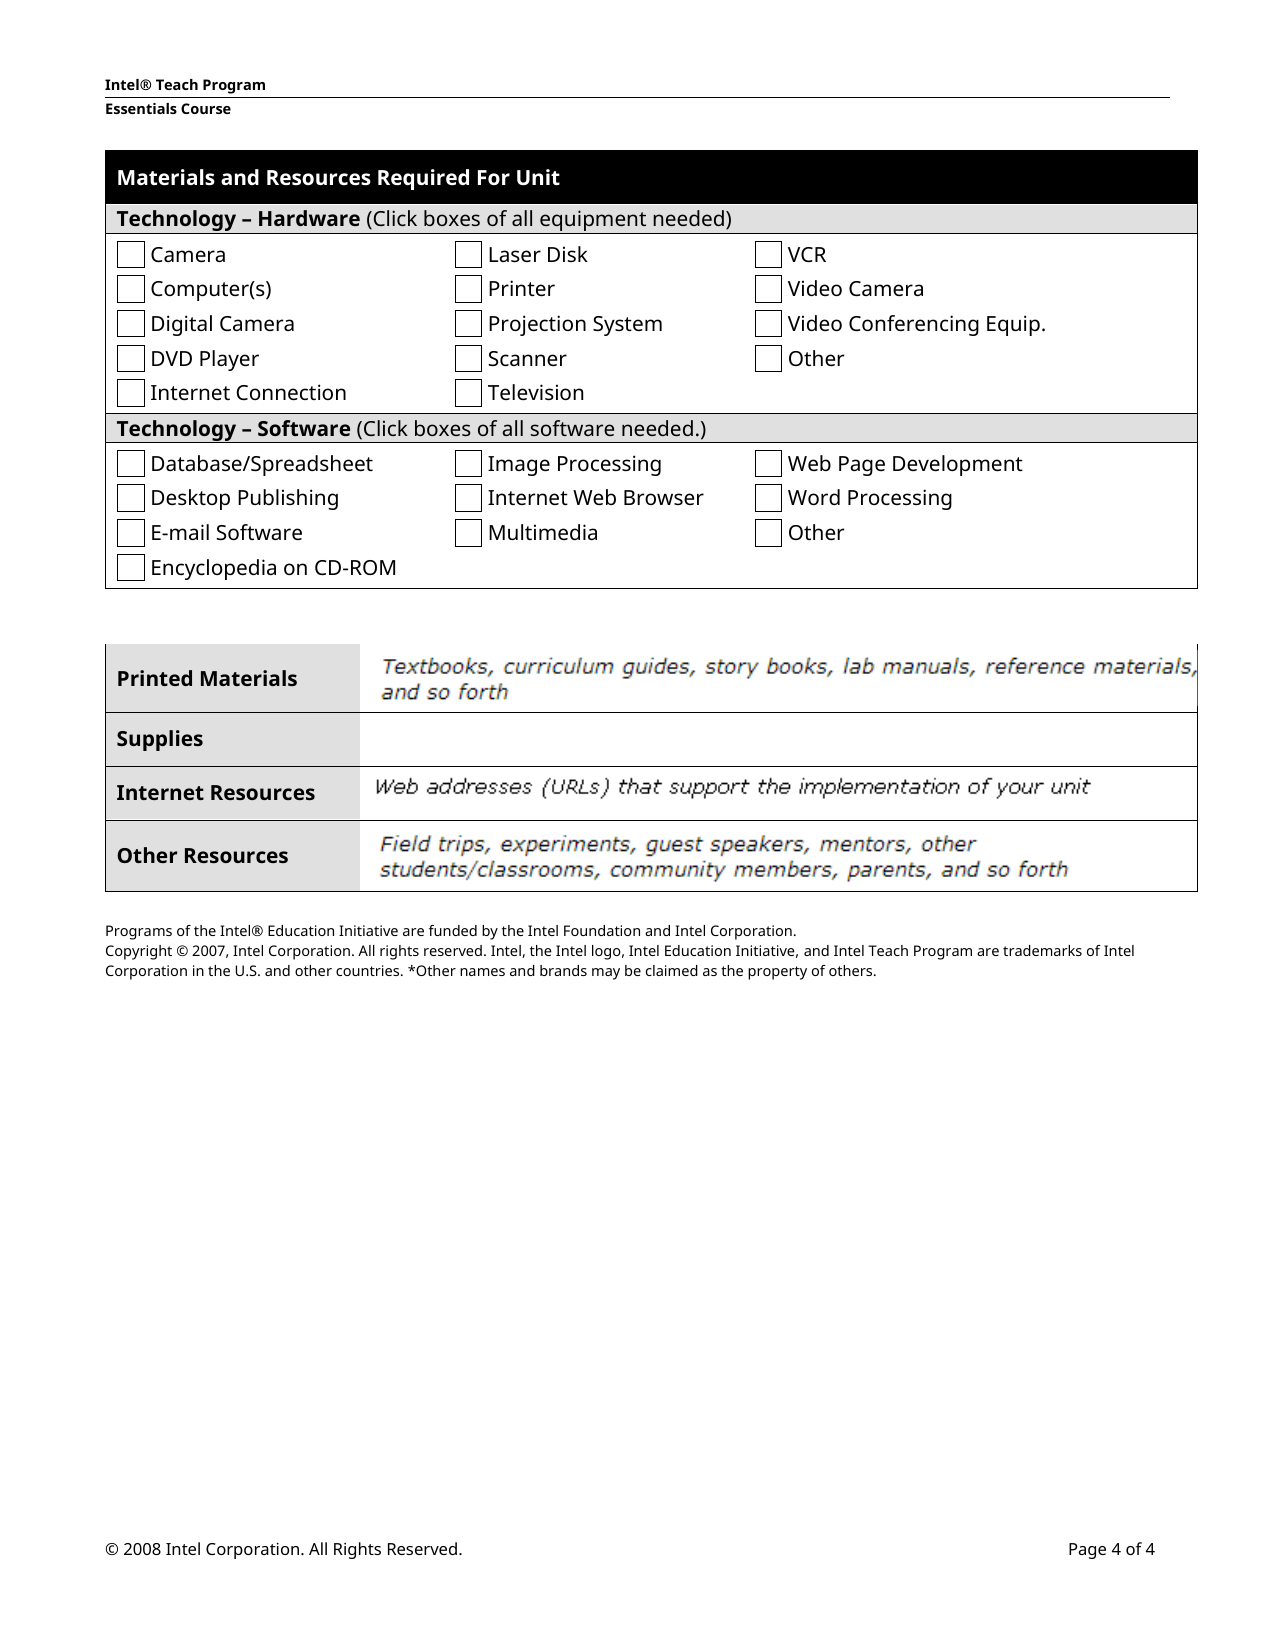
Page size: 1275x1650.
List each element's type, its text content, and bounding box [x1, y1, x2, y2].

table_header [360, 644, 1197, 712]
text Copyright © 2007, Intel Corporation. All rights reserved. Intel, the Intel logo, Intel Education Initiative, and Intel Teach Program are trademarks of Intel Corporation in the and other countries. *Other names and brands may be claimed as the property of others. [105, 941, 1170, 980]
table_cell Technology – Hardware (Click boxes of all equipment needed) [106, 205, 1197, 233]
picture [371, 826, 1078, 885]
text Programs of the Intel® Education Initiative are funded by the Intel Foundation and Intel Corporation. [105, 921, 1170, 941]
table_cell Supplies [106, 713, 360, 766]
table_header Camera Computer(s) Digital Camera DVD Player Internet Connection [106, 234, 442, 413]
table_cell [360, 821, 1197, 891]
table_cell Other Resources [106, 821, 360, 891]
table_header VCR Video Camera Video Conferencing Equip. Other [743, 234, 1197, 413]
table_cell Technology – Software (Click boxes of all software needed.) [106, 414, 1197, 442]
table_cell Web Page Development Word Processing Other [743, 443, 1197, 588]
table_cell Internet Resources [106, 767, 360, 819]
table_header Laser Disk Printer Projection System Scanner Television [443, 234, 743, 413]
table_cell Database/Spreadsheet Desktop Publishing E-mail Software Encyclopedia on CD-ROM [106, 443, 442, 588]
table_cell [360, 713, 1197, 766]
picture [371, 772, 1102, 813]
table_cell Materials and Resources Required For Unit [106, 151, 1197, 204]
table_cell Image Processing Internet Web Browser Multimedia [443, 443, 743, 588]
table_cell [360, 767, 1197, 819]
picture [371, 650, 1198, 706]
table_header Printed Materials [106, 644, 360, 712]
